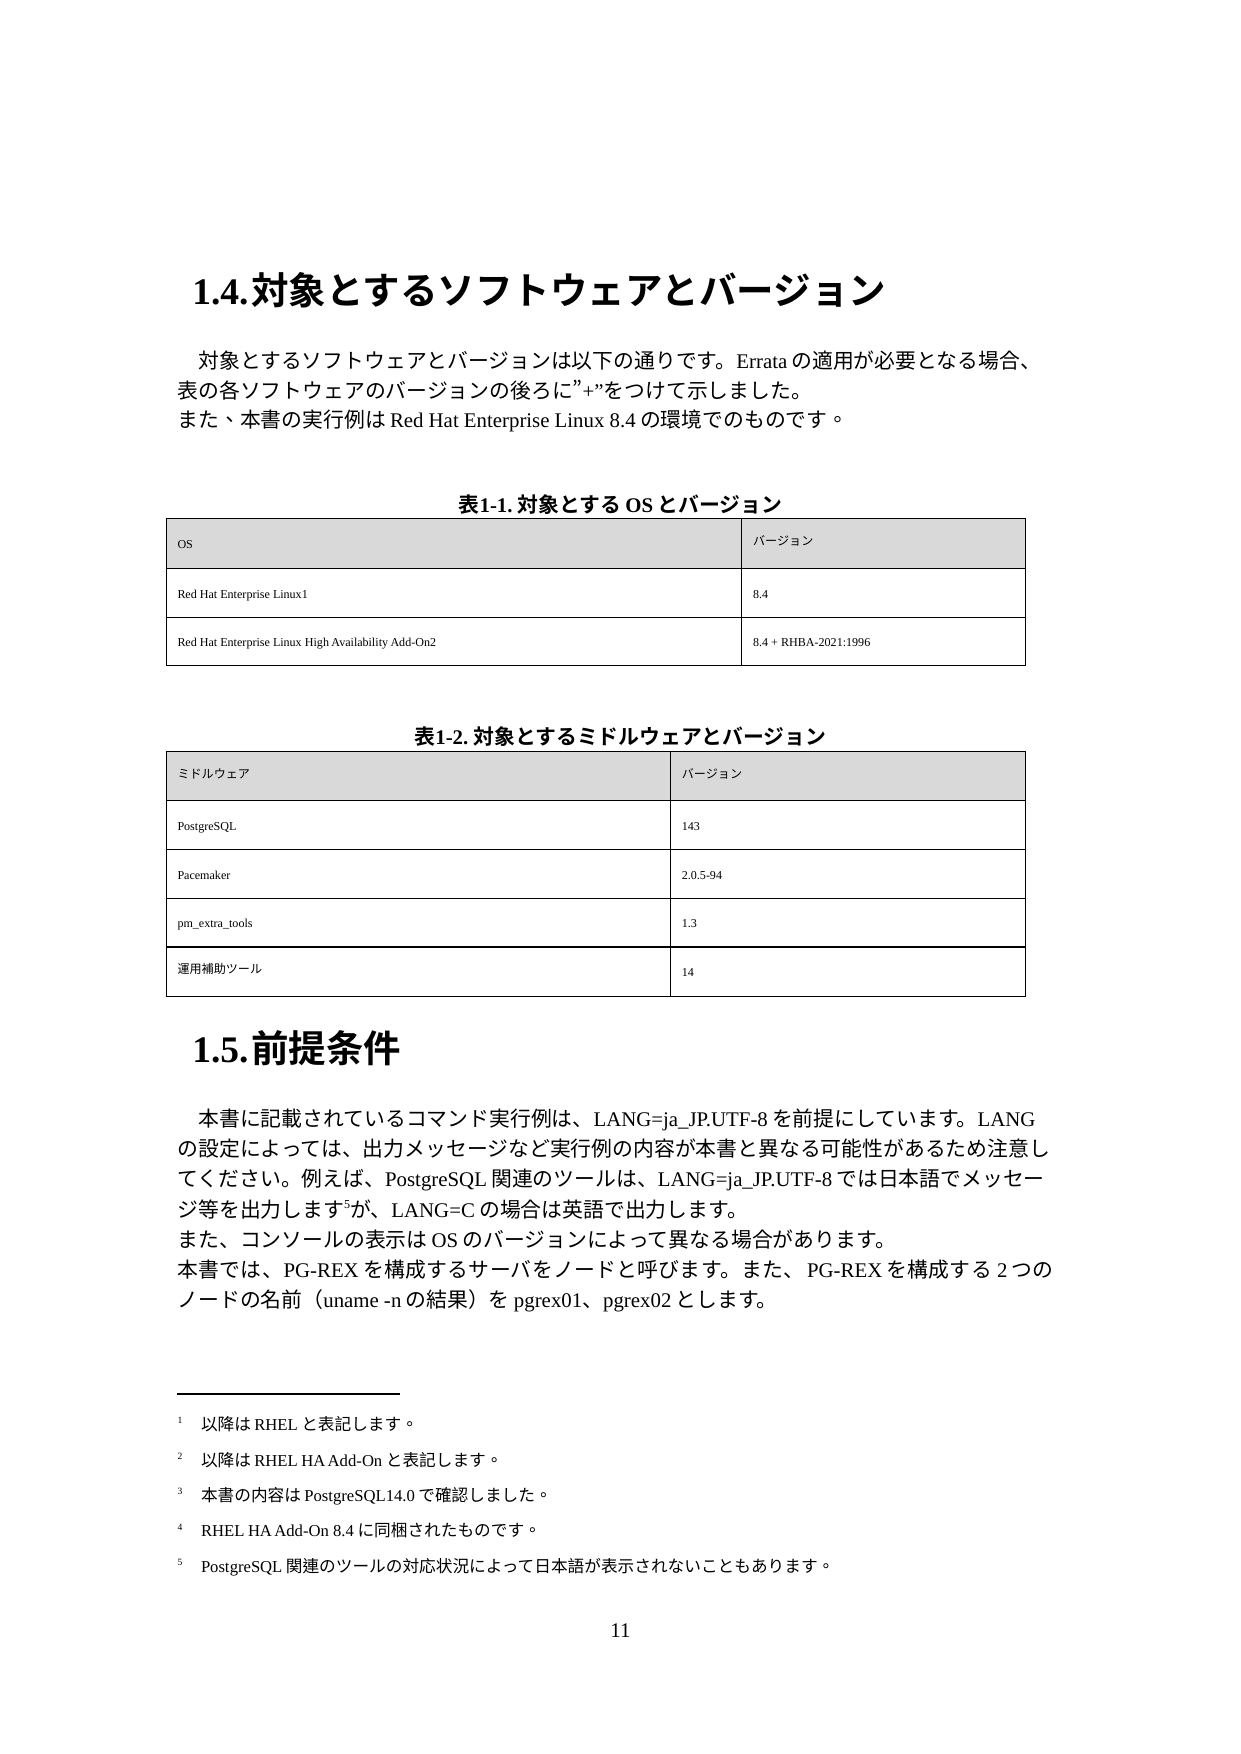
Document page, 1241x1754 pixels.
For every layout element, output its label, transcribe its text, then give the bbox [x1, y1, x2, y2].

text また、コンソールの表示はOSのバージョンによって異なる場合があります。 [177, 1223, 1054, 1253]
table_cell pm_extra_tools [167, 899, 670, 946]
text 本書に記載されているコマンド実行例は、LANG=ja_JP.UTF-8を前提にしています。LANGの設定によっては、出力メッセージなど実行例の内容が本書と異なる可能性があるため注意してください。例えば、PostgreSQL関連のツールは、LANG=ja_JP.UTF-8では日本語でメッセージ等を出力しますが、LANG=Cの場合は英語で出力します。 [177, 1102, 1054, 1223]
table_cell 8.4 [742, 569, 1025, 617]
table_cell 2.0.5-9 [671, 850, 1025, 898]
text 本書では、PG-REXを構成するサーバをノードと呼びます。また、PG-REXを構成する2つのノードの名前（uname -nの結果）をpgrex01、pgrex02とします。 [177, 1253, 1054, 1314]
table_cell PostgreSQL [167, 801, 670, 849]
subtitle 前提条件 [192, 1022, 1063, 1073]
text 対象とするOSとバージョン [177, 488, 1063, 518]
text また、本書の実行例はRed Hat Enterprise Linux 8.4の環境でのものです。 [177, 405, 1054, 434]
table_header バージョン [671, 752, 1025, 800]
text 対象とするソフトウェアとバージョンは以下の通りです。Errataの適用が必要となる場合、表の各ソフトウェアのバージョンの後ろに”+”をつけて示しました。 [177, 344, 1054, 405]
table_cell Pacemaker [167, 850, 670, 898]
table_cell 14 [671, 948, 1025, 996]
table_cell 運用補助ツール [167, 948, 670, 996]
subtitle 対象とするソフトウェアとバージョン [192, 261, 1063, 315]
table_header ミドルウェア [167, 752, 670, 800]
text 対象とするミドルウェアとバージョン [177, 721, 1063, 751]
table_cell Red Hat Enterprise Linux [167, 569, 741, 617]
table_cell 8.4 + RHBA-2021:1996 [742, 618, 1025, 665]
table_cell Red Hat Enterprise Linux High Availability Add-On [167, 618, 741, 665]
table_cell 1.3 [671, 899, 1025, 946]
table_header バージョン [742, 519, 1025, 568]
table_cell 14 [671, 801, 1025, 849]
table_header OS [167, 519, 741, 568]
